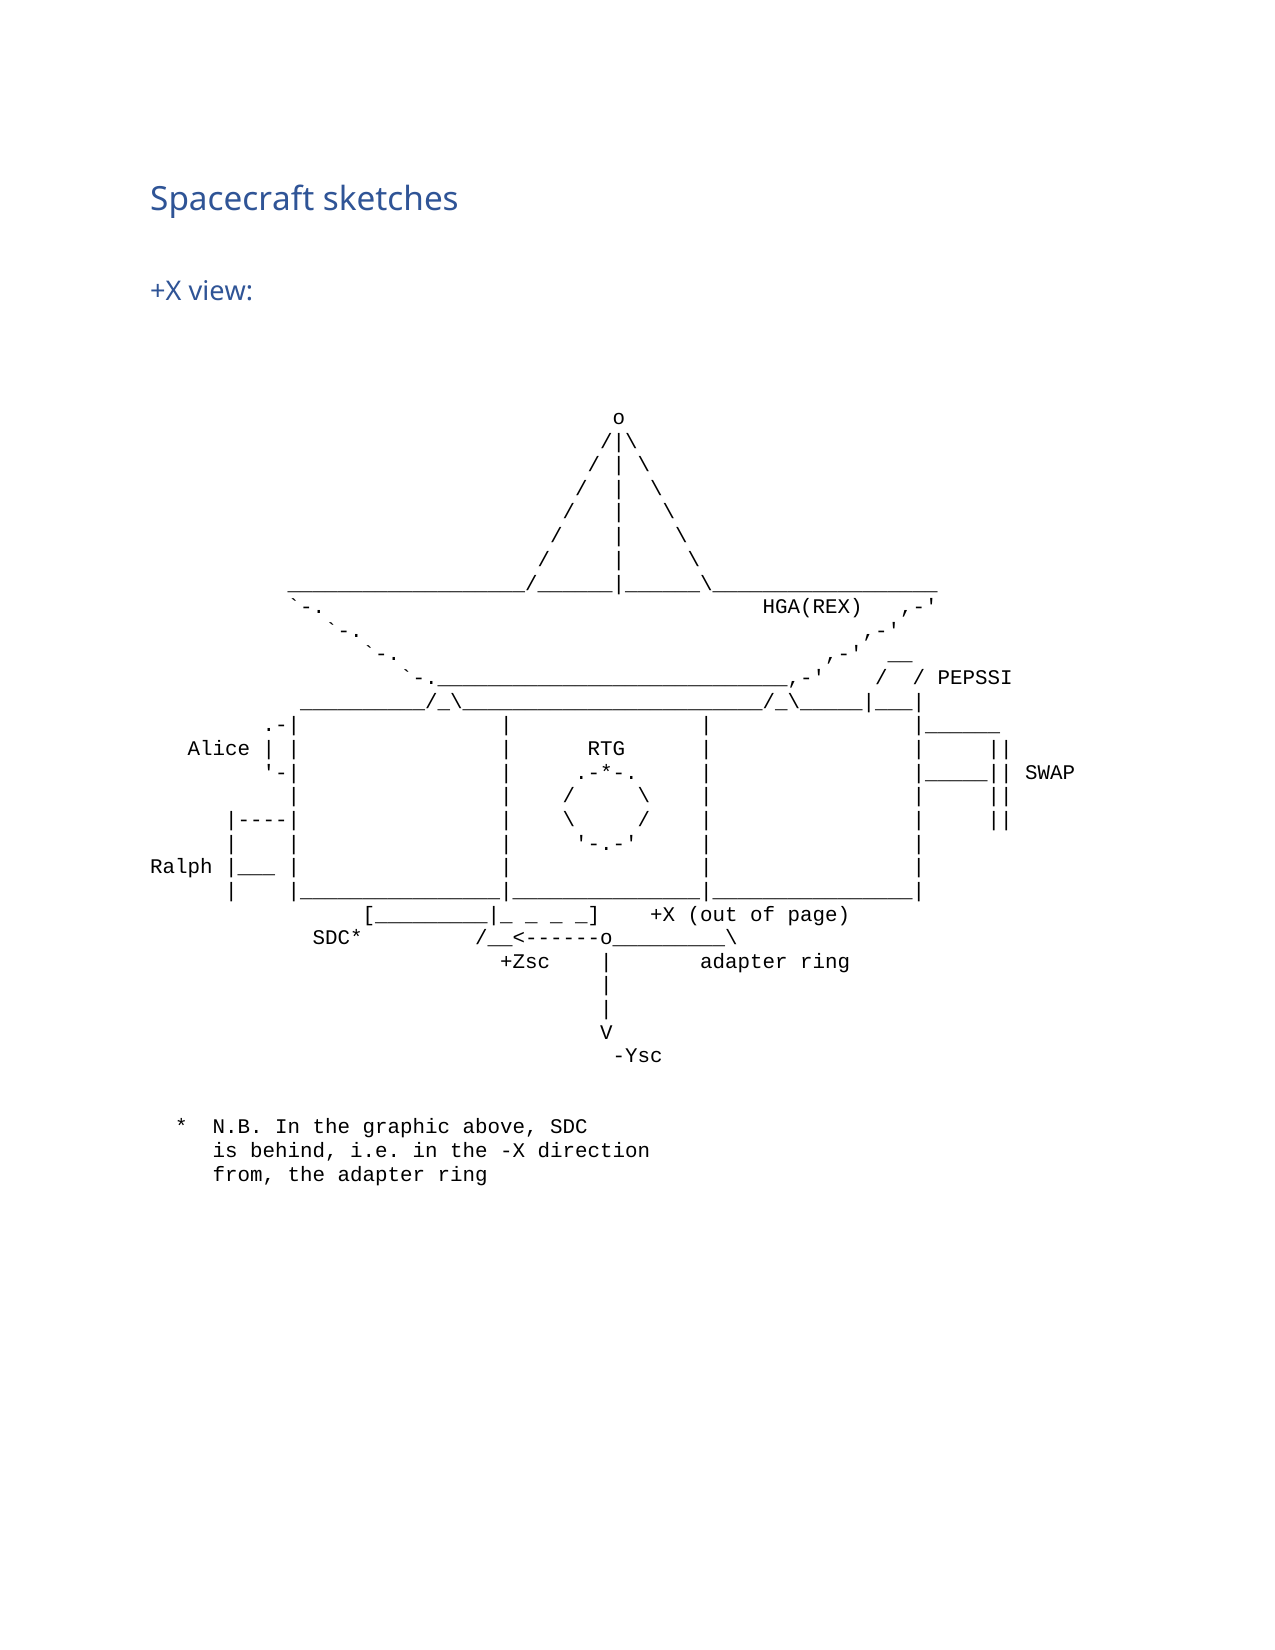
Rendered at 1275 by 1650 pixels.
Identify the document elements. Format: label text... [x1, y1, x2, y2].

text V [150, 1022, 1125, 1045]
text Alice | | | RTG | | || [150, 738, 1125, 762]
text +Zsc | adapter ring [150, 951, 1125, 974]
text '-| | .-*-. | |_____|| SWAP [150, 762, 1125, 785]
text is behind, i.e. in the -X direction [150, 1140, 1125, 1164]
text / | \ [150, 454, 1125, 478]
subtitle Spacecraft sketches [150, 175, 1125, 220]
text `-. ,-' [150, 620, 1125, 643]
text o [150, 407, 1125, 431]
text __________/_\________________________/_\_____|___| [150, 691, 1125, 714]
text `-.____________________________,-' / / PEPSSI [150, 667, 1125, 691]
subtitle +X view: [150, 272, 1125, 309]
text / | \ [150, 549, 1125, 572]
text / | \ [150, 478, 1125, 502]
text |----| | \ / | | || [150, 809, 1125, 833]
text Ralph |___ | | | | [150, 856, 1125, 880]
text | [150, 974, 1125, 998]
text `-. HGA(REX) ,-' [150, 596, 1125, 620]
text ___________________/______|______\__________________ [150, 572, 1125, 596]
text / | \ [150, 502, 1125, 525]
text SDC* /__<------o_________\ [150, 927, 1125, 951]
text | | / \ | | || [150, 785, 1125, 809]
text from, the adapter ring [150, 1164, 1125, 1187]
text `-. ,-' __ [150, 643, 1125, 667]
text | |________________|_______________|________________| [150, 880, 1125, 903]
text | [150, 998, 1125, 1022]
text / | \ [150, 525, 1125, 549]
text /|\ [150, 431, 1125, 454]
text [_________|_ _ _ _] +X (out of page) [150, 903, 1125, 927]
text .-| | | |______ [150, 714, 1125, 738]
text | | | '-.-' | | [150, 833, 1125, 856]
text -Ysc [150, 1045, 1125, 1069]
text * N.B. In the graphic above, SDC [150, 1116, 1125, 1140]
